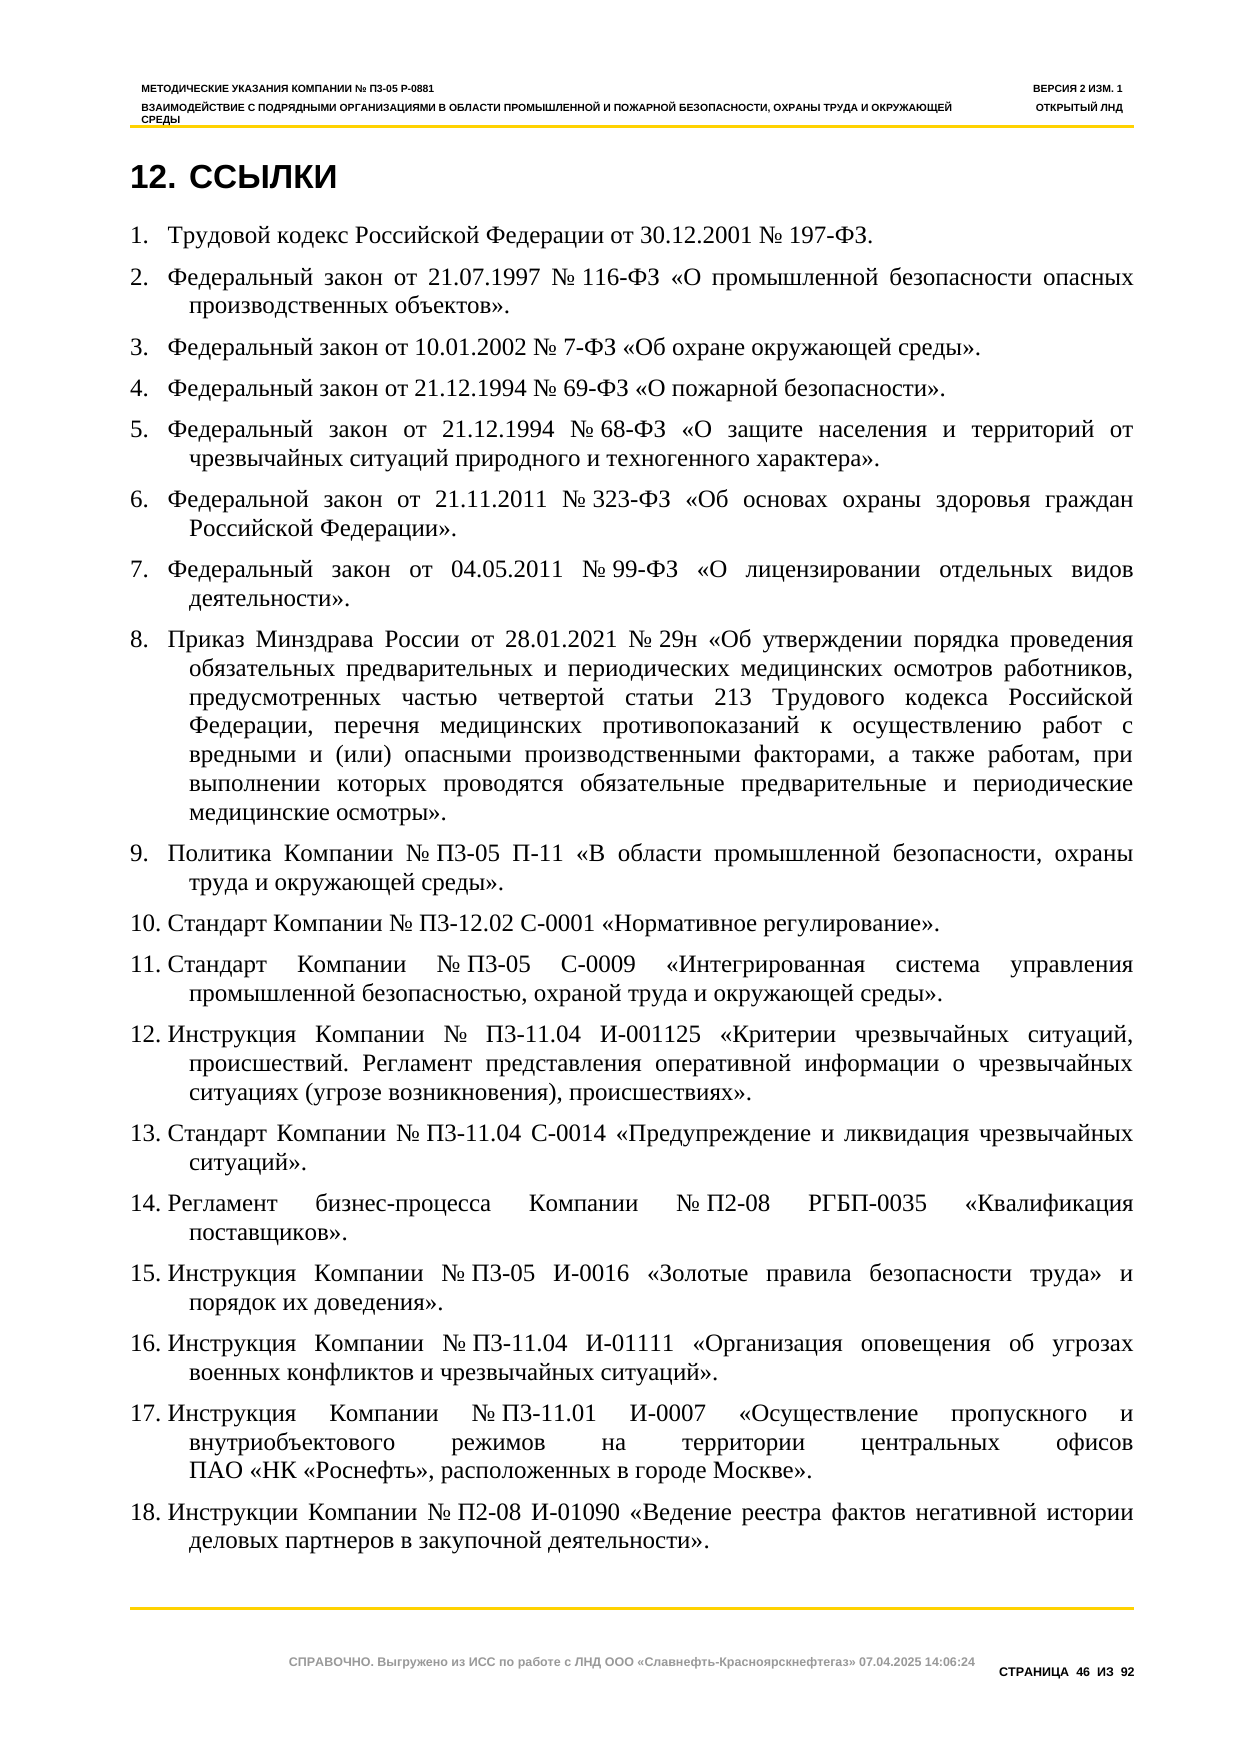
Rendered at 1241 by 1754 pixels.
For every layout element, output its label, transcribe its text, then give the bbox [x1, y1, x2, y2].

list Стандарт Компании № П3-12.02 С-0001 «Нормативное регулирование». [130, 908, 1134, 937]
list Инструкция Компании № П3-11.04 И-01111 «Организация оповещения об угрозах военных конфликтов и чрезвычайных ситуаций». [130, 1328, 1134, 1386]
list Приказ Минздрава России от 28.01.2021 № 29н «Об утверждении порядка проведения обязательных предварительных и периодических медицинских осмотров работников, предусмотренных частью четвертой статьи 213 Трудового кодекса Российской Федерации, перечня медицинских противопоказаний к осуществлению работ с вредными и (или) опасными производственными факторами, а также работам, при выполнении которых проводятся обязательные предварительные и периодические медицинские осмотры». [130, 624, 1134, 826]
list Федеральный закон от 04.05.2011 № 99-ФЗ «О лицензировании отдельных видов деятельности». [130, 554, 1134, 612]
list ССЫЛКИ [130, 157, 1134, 196]
list Регламент бизнес-процесса Компании № П2-08 РГБП-0035 «Квалификация поставщиков». [130, 1188, 1134, 1246]
list Инструкции Компании № П2-08 И-01090 «Ведение реестра фактов негативной истории деловых партнеров в закупочной деятельности». [130, 1497, 1134, 1554]
list Трудовой кодекс Российской Федерации от 30.12.2001 № 197-ФЗ. [130, 221, 1134, 249]
list Федеральный закон от 21.12.1994 № 69-ФЗ «О пожарной безопасности». [130, 373, 1134, 402]
list Федеральной закон от 21.11.2011 № 323-ФЗ «Об основах охраны здоровья граждан Российской Федерации». [130, 484, 1134, 542]
list Федеральный закон от 21.07.1997 № 116-ФЗ «О промышленной безопасности опасных производственных объектов». [130, 262, 1134, 319]
list Федеральный закон от 21.12.1994 № 68-ФЗ «О защите населения и территорий от чрезвычайных ситуаций природного и техногенного характера». [130, 414, 1134, 472]
list Инструкция Компании № П3-11.01 И-0007 «Осуществление пропускного и внутриобъектового режимов на территории центральных офисов ПАО «НК «Роснефть», расположенных в городе Москве». [130, 1398, 1134, 1484]
list Стандарт Компании № П3-05 С-0009 «Интегрированная система управления промышленной безопасностью, охраной труда и окружающей среды». [130, 949, 1134, 1007]
list Инструкция Компании № П3-11.04 И-001125 «Критерии чрезвычайных ситуаций, происшествий. Регламент представления оперативной информации о чрезвычайных ситуациях (угрозе возникновения), происшествиях». [130, 1019, 1134, 1106]
list Политика Компании № П3-05 П-11 «В области промышленной безопасности, охраны труда и окружающей среды». [130, 838, 1134, 896]
list Федеральный закон от 10.01.2002 № 7-ФЗ «Об охране окружающей среды». [130, 332, 1134, 361]
list Инструкция Компании № П3-05 И-0016 «Золотые правила безопасности труда» и порядок их доведения». [130, 1258, 1134, 1316]
list Стандарт Компании № П3-11.04 С-0014 «Предупреждение и ликвидация чрезвычайных ситуаций». [130, 1118, 1134, 1176]
